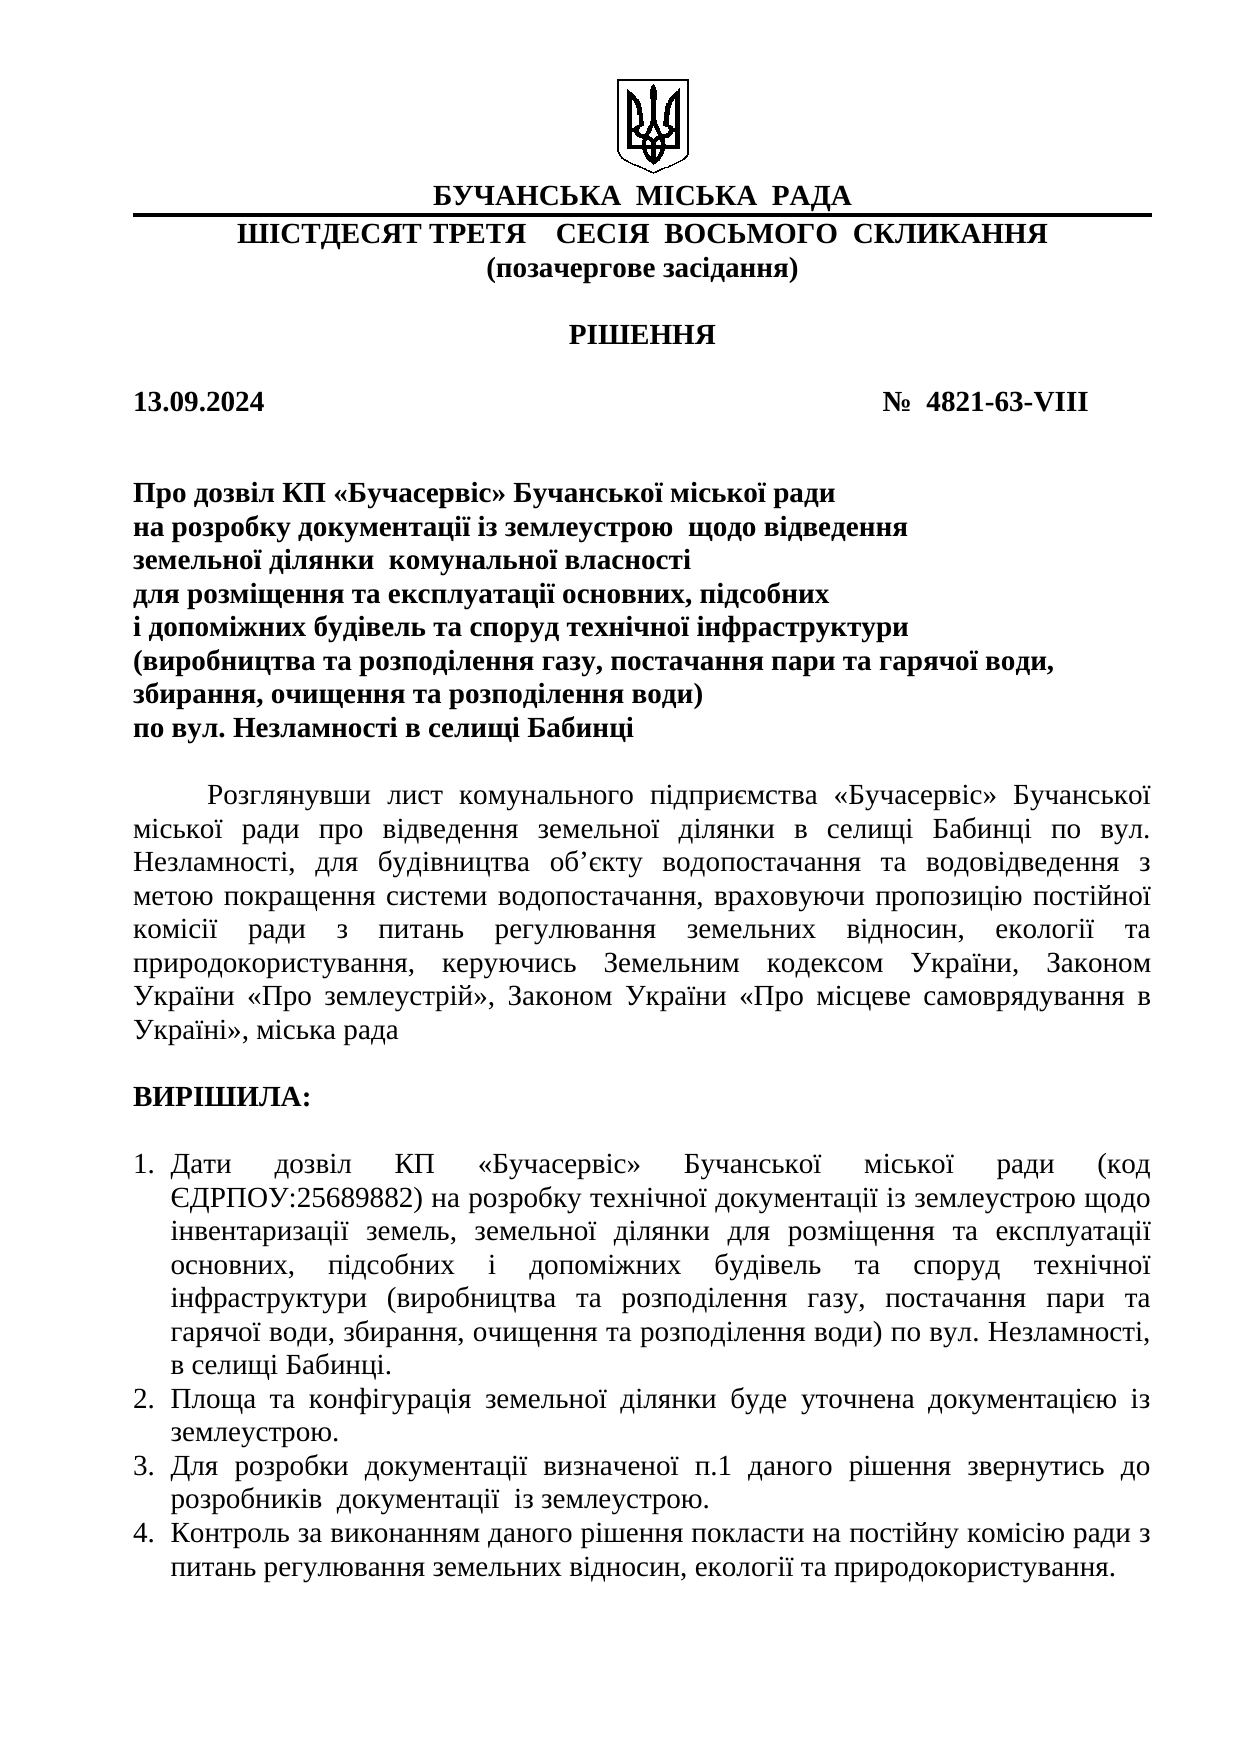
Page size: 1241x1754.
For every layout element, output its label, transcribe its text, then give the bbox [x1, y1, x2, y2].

text Про дозвіл КП «Бучасервіс» Бучанської міської ради [133, 475, 1152, 509]
list Для розробки документації визначеної п.1 даного рішення звернутись до розробників документації із землеустрою. [133, 1448, 1152, 1515]
text на розробку документації із землеустрою щодо відведення [133, 509, 1152, 542]
text для розміщення та експлуатації основних, підсобних [133, 576, 1152, 609]
text ШІСТДЕСЯТ ТРЕТЯ СЕСІЯ ВОСЬМОГО СКЛИКАННЯ [133, 217, 1152, 250]
text земельної ділянки комунальної власності [133, 542, 1152, 576]
text (виробництва та розподілення газу, постачання пари та гарячої води, збирання, очищення та розподілення води) [133, 643, 1152, 710]
text по вул. Незламності в селищі Бабинці [133, 710, 1152, 744]
list Площа та конфігурація земельної ділянки буде уточнена документацією із землеустрою. [133, 1381, 1152, 1448]
list Контроль за виконанням даного рішення покласти на постійну комісію ради з питань регулювання земельних відносин, екології та природокористування. [133, 1515, 1152, 1582]
text ВИРІШИЛА: [133, 1079, 1152, 1113]
text 13.09.2024 № 4821-63-VIІІ [133, 384, 1152, 418]
text Розглянувши лист комунального підприємства «Бучасервіс» Бучанської міської ради про відведення земельної ділянки в селищі Бабинці по вул. Незламності, для будівництва об’єкту водопостачання та водовідведення з метою покращення системи водопостачання, враховуючи пропозицію постійної комісії ради з питань регулювання земельних відносин, екології та природокористування, керуючись Земельним кодексом України, Законом України «Про землеустрій», Законом України «Про місцеве самоврядування в Україні», міська рада [133, 777, 1152, 1046]
text (позачергове засідання) [133, 250, 1152, 284]
list Дати дозвіл КП «Бучасервіс» Бучанської міської ради (код ЄДРПОУ:25689882) на розробку технічної документації із землеустрою щодо інвентаризації земель, земельної ділянки для розміщення та експлуатації основних, підсобних і допоміжних будівель та споруд технічної інфраструктури (виробництва та розподілення газу, постачання пари та гарячої води, збирання, очищення та розподілення води) по вул. Незламності, в селищі Бабинці. [133, 1146, 1152, 1381]
text БУЧАНСЬКА МІСЬКА РАДА [133, 178, 1152, 213]
text і допоміжних будівель та споруд технічної інфраструктури [133, 609, 1152, 643]
text РІШЕННЯ [133, 317, 1152, 351]
